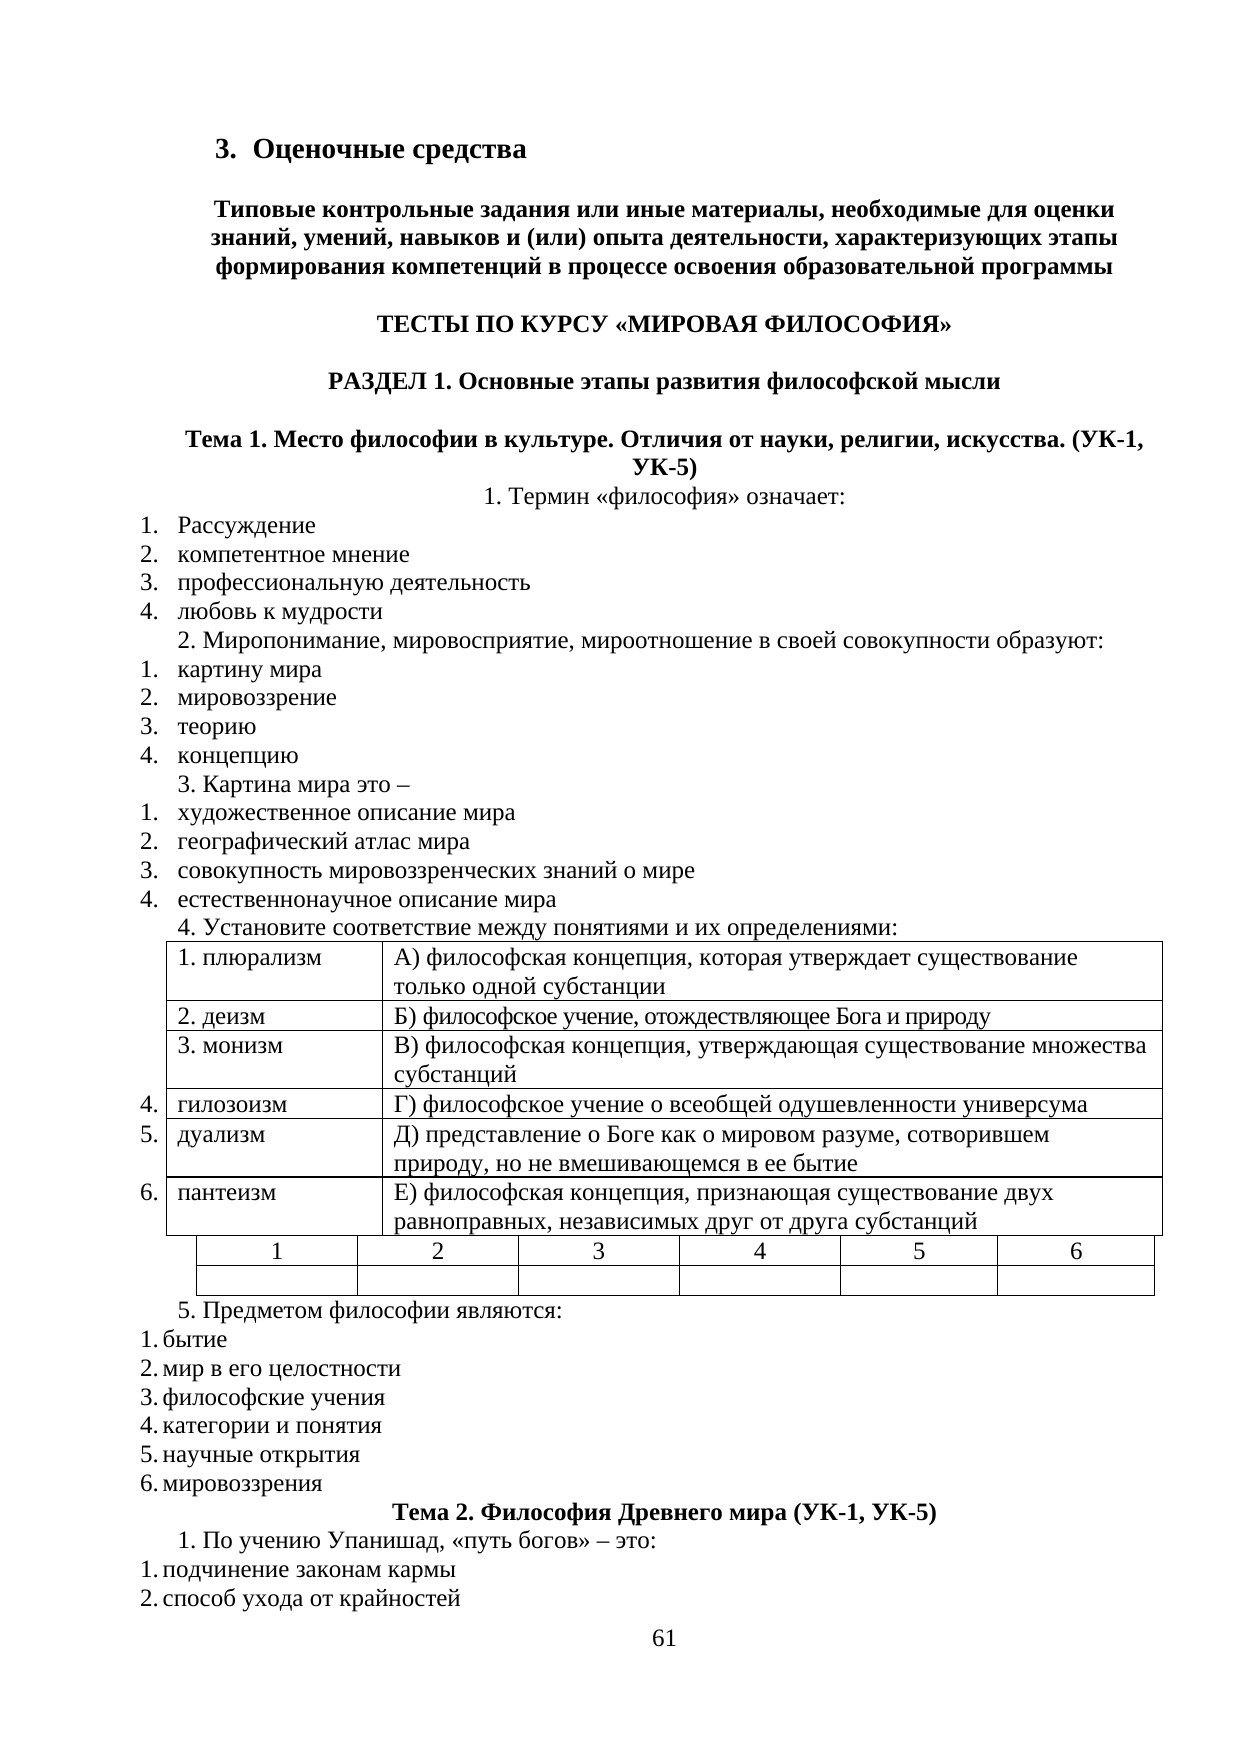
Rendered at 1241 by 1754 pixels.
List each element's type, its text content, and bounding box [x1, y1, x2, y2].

text 3. Картина мира это – [177, 769, 1152, 797]
list картину мира [140, 654, 1152, 682]
text 1. Термин «философия» означает: [177, 481, 1152, 510]
table_cell Б) философское учение, отождествляющее Бога и природу [383, 1001, 1162, 1029]
subtitle Оценочные средства [215, 131, 1152, 165]
list бытие [140, 1324, 1152, 1353]
table_cell 2 [358, 1236, 518, 1265]
list научные открытия [140, 1439, 1152, 1468]
table_cell дуализм [167, 1119, 382, 1176]
text РАЗДЕЛ 1. Основные этапы развития философской мысли [177, 366, 1152, 395]
text ТЕСТЫ ПО КУРСУ «МИРОВАЯ ФИЛОСОФИЯ» [177, 309, 1152, 337]
list художественное описание мира [140, 797, 1152, 826]
list мировоззрения [140, 1468, 1152, 1497]
list философские учения [140, 1382, 1152, 1411]
list совокупность мировоззренческих знаний о мире [140, 855, 1152, 884]
table_header А) философская концепция, которая утверждает существование только одной субстанции [383, 942, 1162, 1000]
table_cell [197, 1266, 357, 1294]
table_cell [680, 1266, 840, 1294]
list категории и понятия [140, 1411, 1152, 1439]
table_cell пантеизм [167, 1178, 382, 1235]
list профессиональную деятельность [140, 567, 1152, 596]
text 5. Предметом философии являются: [177, 1296, 1152, 1324]
list естественнонаучное описание мира [140, 884, 1152, 912]
table_cell [841, 1266, 997, 1294]
list мировоззрение [140, 682, 1152, 711]
table_cell В) философская концепция, утверждающая существование множества субстанций [383, 1031, 1162, 1088]
table_cell 3. монизм [167, 1031, 382, 1088]
list любовь к мудрости [140, 596, 1152, 625]
table_header 1. плюрализм [167, 942, 382, 1000]
list способ ухода от крайностей [140, 1583, 1152, 1612]
text 2. Миропонимание, мировосприятие, мироотношение в своей совокупности образуют: [177, 625, 1152, 654]
table_cell 4 [680, 1236, 840, 1265]
list географический атлас мира [140, 826, 1152, 855]
list подчинение законам кармы [140, 1554, 1152, 1583]
list мир в его целостности [140, 1353, 1152, 1382]
list теорию [140, 711, 1152, 740]
table_cell Е) философская концепция, признающая существование двух равноправных, независимых друг от друга субстанций [383, 1178, 1162, 1235]
text 4. Установите соответствие между понятиями и их определениями: [177, 912, 1152, 941]
text 1. По учению Упанишад, «путь богов» – это: [177, 1526, 1152, 1554]
list концепцию [140, 740, 1152, 769]
table_cell [998, 1266, 1154, 1294]
table_cell [519, 1266, 679, 1294]
table_cell Д) представление о Боге как о мировом разуме, сотворившем природу, но не вмешивающемся в ее бытие [383, 1119, 1162, 1176]
text Тема 2. Философия Древнего мира (УК-1, УК-5) [177, 1497, 1152, 1526]
table_cell [358, 1266, 518, 1294]
table_cell 3 [519, 1236, 679, 1265]
text Тема 1. Место философии в культуре. Отличия от науки, религии, искусства. (УК-1, УК-5) [177, 424, 1152, 481]
list компетентное мнение [140, 539, 1152, 567]
table_cell 2. деизм [167, 1001, 382, 1029]
table_cell 1 [197, 1236, 357, 1265]
list Рассуждение [140, 510, 1152, 539]
table_cell гилозоизм [167, 1089, 382, 1118]
table_cell 5 [841, 1236, 997, 1265]
text Типовые контрольные задания или иные материалы, необходимые для оценки знаний, умений, навыков и (или) опыта деятельности, характеризующих этапы формирования компетенций в процессе освоения образовательной программы [177, 194, 1152, 280]
table_cell Г) философское учение о всеобщей одушевленности универсума [383, 1089, 1162, 1118]
table_cell 6 [998, 1236, 1154, 1265]
